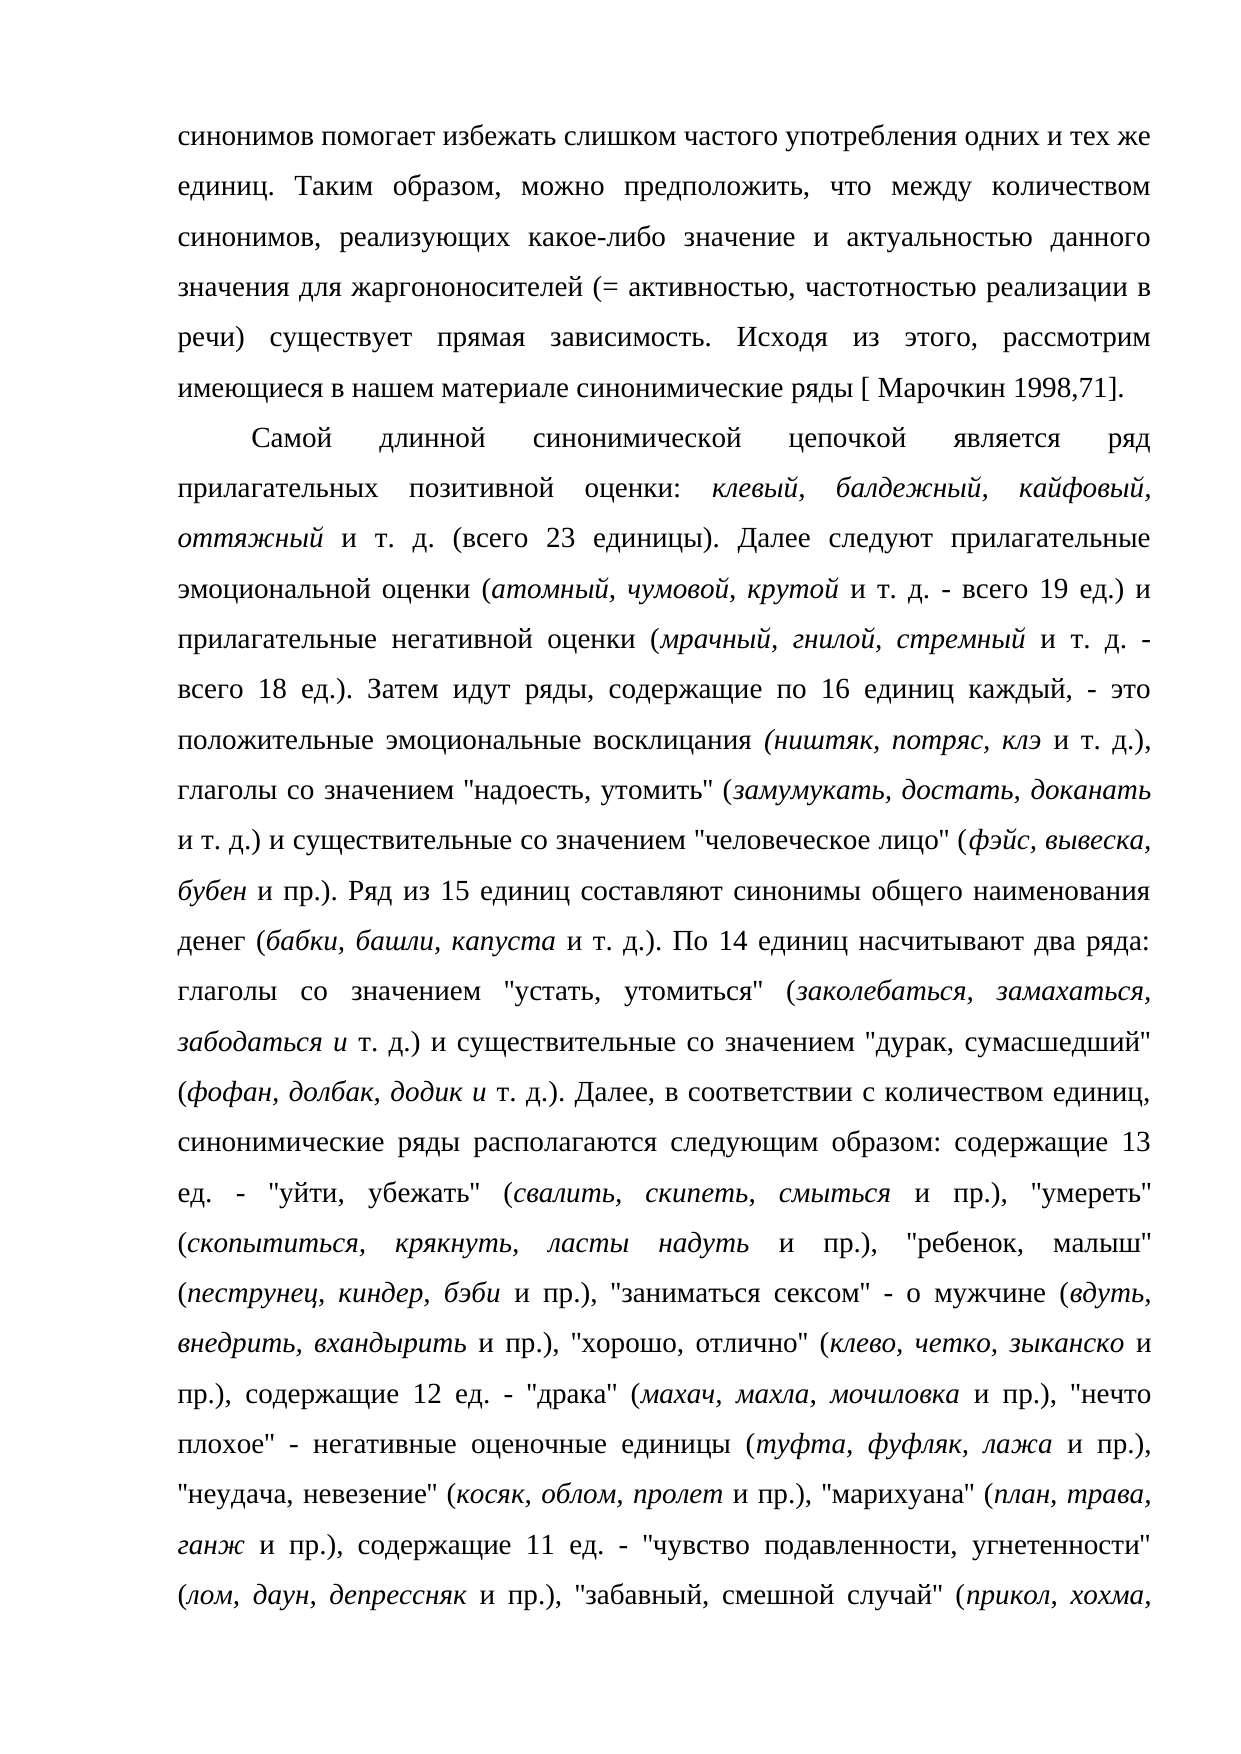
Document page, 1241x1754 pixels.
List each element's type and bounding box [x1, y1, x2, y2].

text [177, 420, 1152, 1611]
text [177, 118, 1152, 403]
